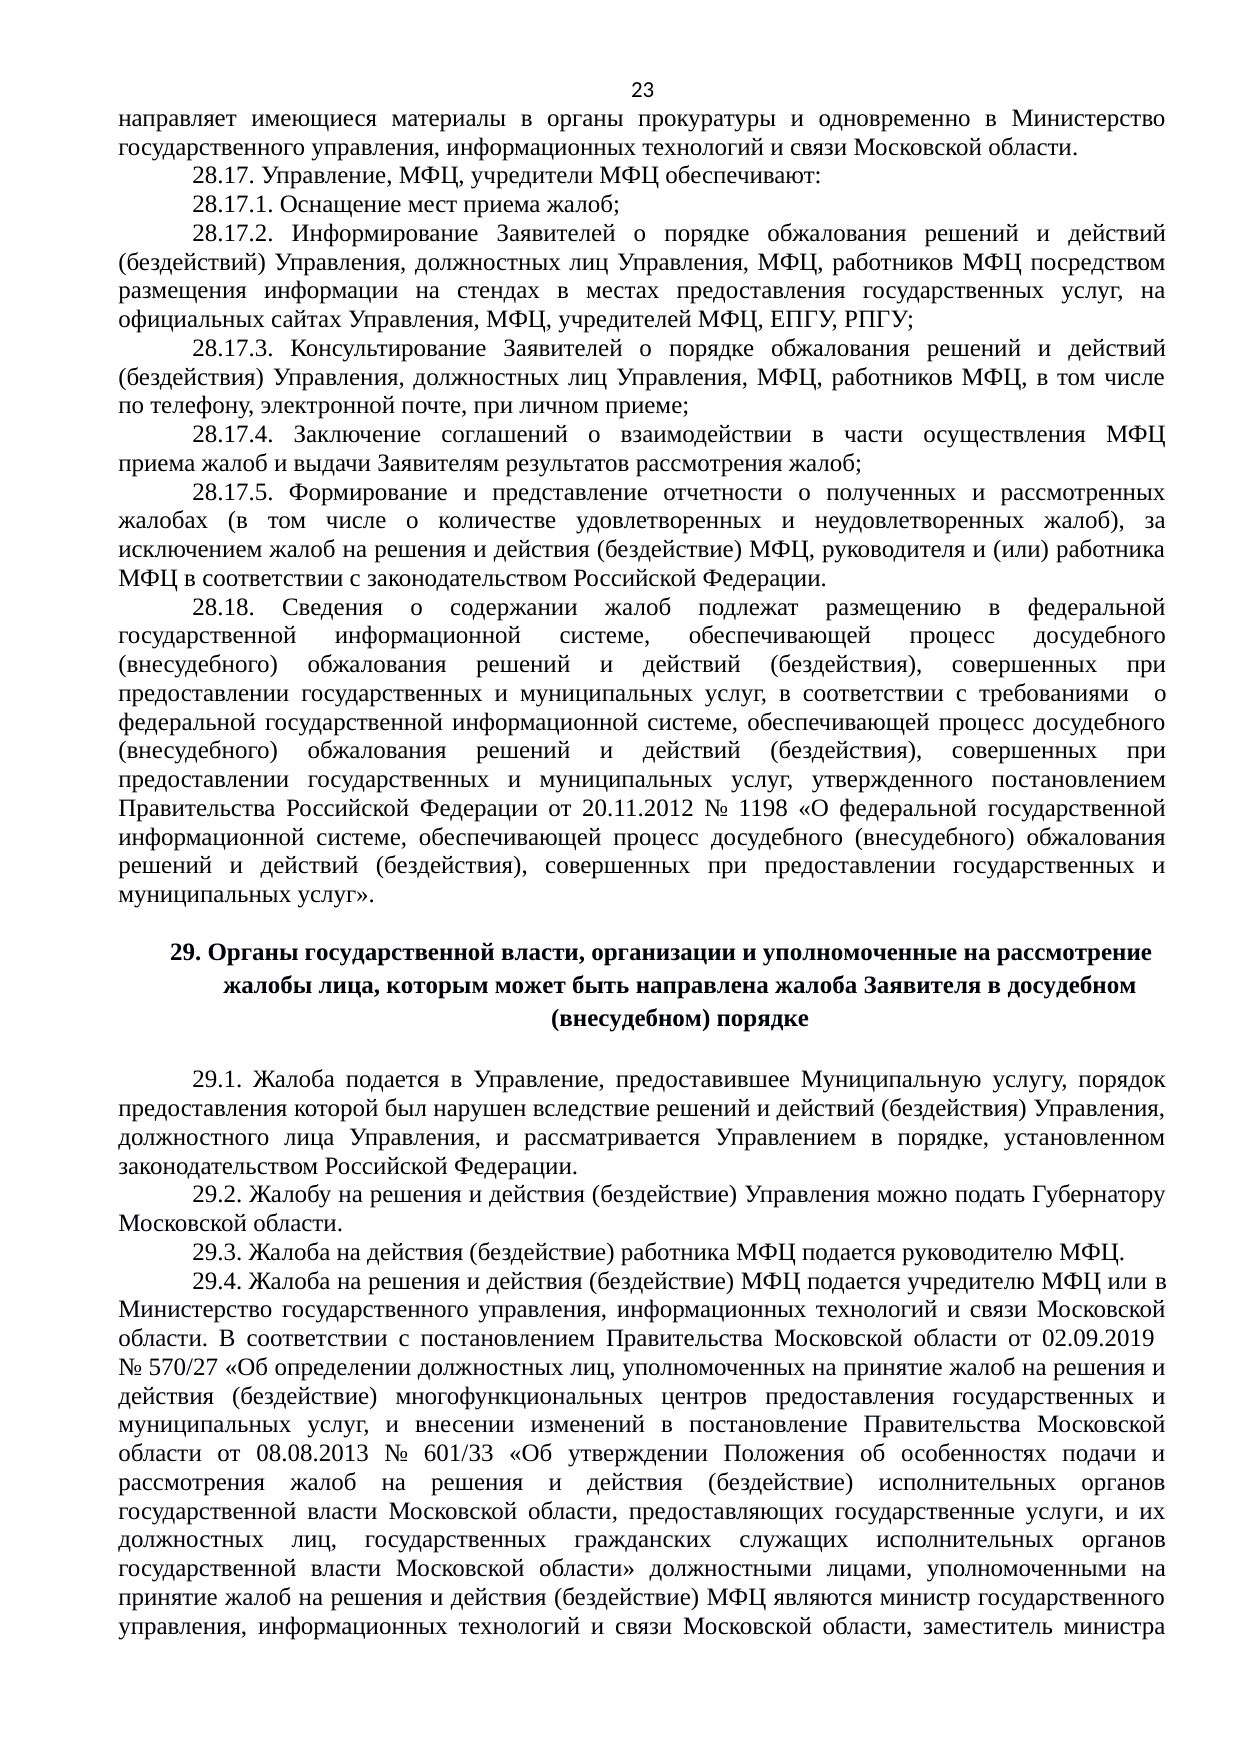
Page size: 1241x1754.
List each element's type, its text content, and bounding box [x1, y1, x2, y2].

text 29.3. Жалоба на действия (бездействие) работника МФЦ подается руководителю МФЦ. [118, 1237, 1167, 1266]
text 28.17. Управление, МФЦ, учредители МФЦ обеспечивают: [118, 161, 1167, 189]
text 28.17.3. Консультирование Заявителей о порядке обжалования решений и действий (бездействия) Управления, должностных лиц Управления, МФЦ, работников МФЦ, в том числе по телефону, электронной почте, при личном приеме; [118, 333, 1167, 419]
text 28.17.5. Формирование и представление отчетности о полученных и рассмотренных жалобах (в том числе о количестве удовлетворенных и неудовлетворенных жалоб), за исключением жалоб на решения и действия (бездействие) МФЦ, руководителя и (или) работника МФЦ в соответствии с законодательством Российской Федерации. [118, 477, 1167, 592]
text 28.17.1. Оснащение мест приема жалоб; [118, 189, 1167, 218]
text 29.1. Жалоба подается в Управление, предоставившее Муниципальную услугу, порядок предоставления которой был нарушен вследствие решений и действий (бездействия) Управления, должностного лица Управления, и рассматривается Управлением в порядке, установленном законодательством Российской Федерации. [118, 1064, 1167, 1179]
list Органы государственной власти, организации и уполномоченные на рассмотрение жалобы лица, которым может быть направлена жалоба Заявителя в досудебном (внесудебном) порядке [156, 937, 1167, 1032]
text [118, 1266, 1167, 1639]
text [118, 103, 1167, 161]
text 29.2. Жалобу на решения и действия (бездействие) Управления можно подать Губернатору Московской области. [118, 1179, 1167, 1237]
text 28.17.2. Информирование Заявителей о порядке обжалования решений и действий (бездействий) Управления, должностных лиц Управления, МФЦ, работников МФЦ посредством размещения информации на стендах в местах предоставления государственных услуг, на официальных сайтах Управления, МФЦ, учредителей МФЦ, ЕПГУ, РПГУ; [118, 218, 1167, 333]
text 28.18. Сведения о содержании жалоб подлежат размещению в федеральной государственной информационной системе, обеспечивающей процесс досудебного (внесудебного) обжалования решений и действий (бездействия), совершенных при предоставлении государственных и муниципальных услуг, в соответствии с требованиями Положения о федеральной государственной информационной системе, обеспечивающей процесс досудебного (внесудебного) обжалования решений и действий (бездействия), совершенных при предоставлении государственных и муниципальных услуг, утвержденного постановлением Правительства Российской Федерации от 20.11.2012 № 1198 «О федеральной государственной информационной системе, обеспечивающей процесс досудебного (внесудебного) обжалования решений и действий (бездействия), совершенных при предоставлении государственных и муниципальных услуг». [118, 592, 1167, 908]
text 28.17.4. Заключение соглашений о взаимодействии в части осуществления МФЦ приема жалоб и выдачи Заявителям результатов рассмотрения жалоб; [118, 419, 1167, 477]
